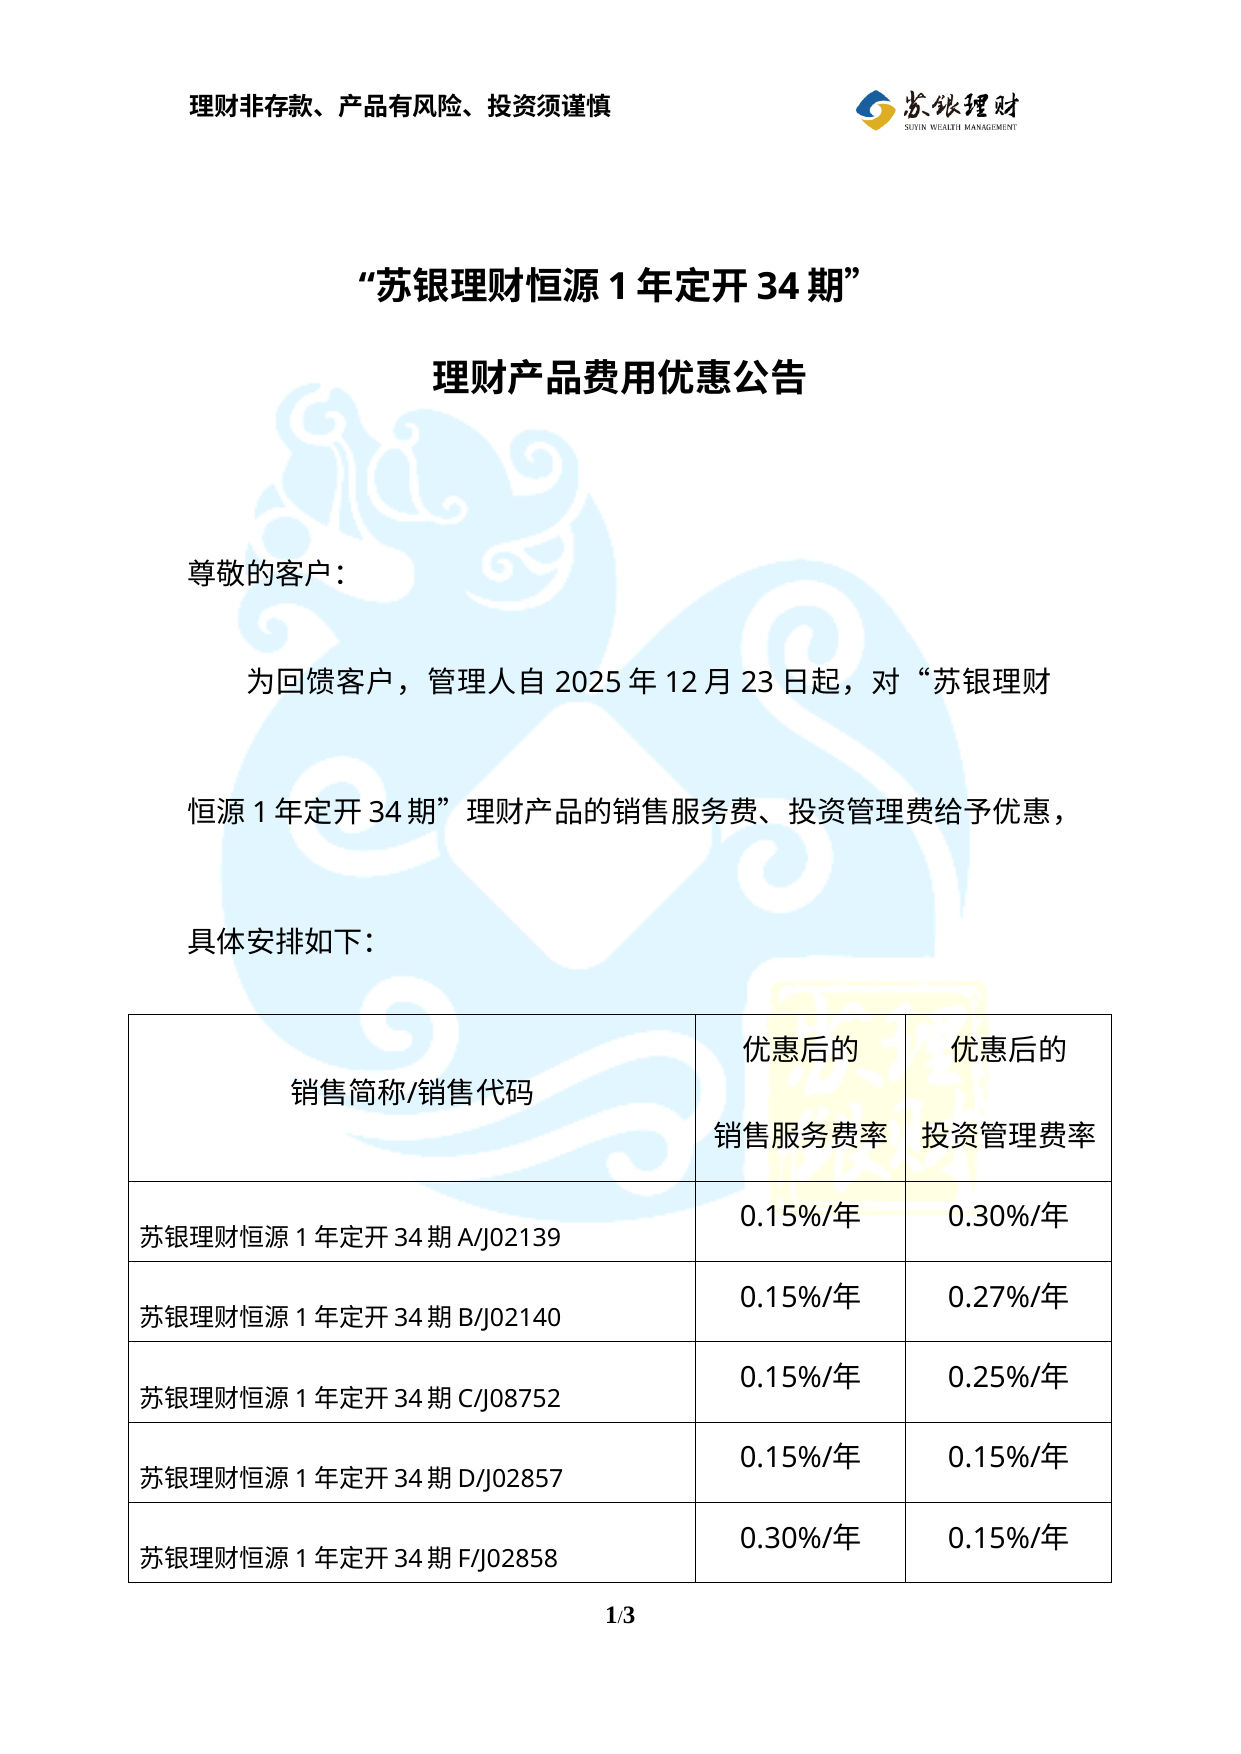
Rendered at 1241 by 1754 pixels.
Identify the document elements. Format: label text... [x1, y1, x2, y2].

table_cell 0.15%/年 [696, 1182, 905, 1261]
table_header 优惠后的 投资管理费率 [906, 1015, 1111, 1181]
text “苏银理财恒源1年定开34期” [187, 251, 1053, 316]
table_cell 0.15%/年 [696, 1342, 905, 1422]
table_cell 苏银理财恒源1年定开34期F/J02858 [129, 1503, 695, 1582]
table_cell 0.27%/年 [906, 1262, 1111, 1341]
table_cell 0.15%/年 [906, 1503, 1111, 1582]
text 尊敬的客户： [187, 539, 1053, 604]
picture [831, 73, 1049, 143]
table_cell 0.15%/年 [696, 1262, 905, 1341]
table_header 优惠后的 销售服务费率 [696, 1015, 905, 1181]
table_cell 0.25%/年 [906, 1342, 1111, 1422]
table_cell 苏银理财恒源1年定开34期D/J02857 [129, 1423, 695, 1502]
table_cell 苏银理财恒源1年定开34期C/J08752 [129, 1342, 695, 1422]
table_cell 0.30%/年 [906, 1182, 1111, 1261]
text 为回馈客户，管理人自2025年12月23日起，对“苏银理财恒源1年定开34期”理财产品的销售服务费、投资管理费给予优惠，具体安排如下： [187, 647, 1053, 972]
table_cell 0.15%/年 [906, 1423, 1111, 1502]
table_cell 苏银理财恒源1年定开34期A/J02139 [129, 1182, 695, 1261]
table_cell 0.30%/年 [696, 1503, 905, 1582]
text 理财产品费用优惠公告 [187, 343, 1053, 408]
table_cell 0.15%/年 [696, 1423, 905, 1502]
table_header 销售简称/销售代码 [129, 1015, 695, 1181]
table_cell 苏银理财恒源1年定开34期B/J02140 [129, 1262, 695, 1341]
